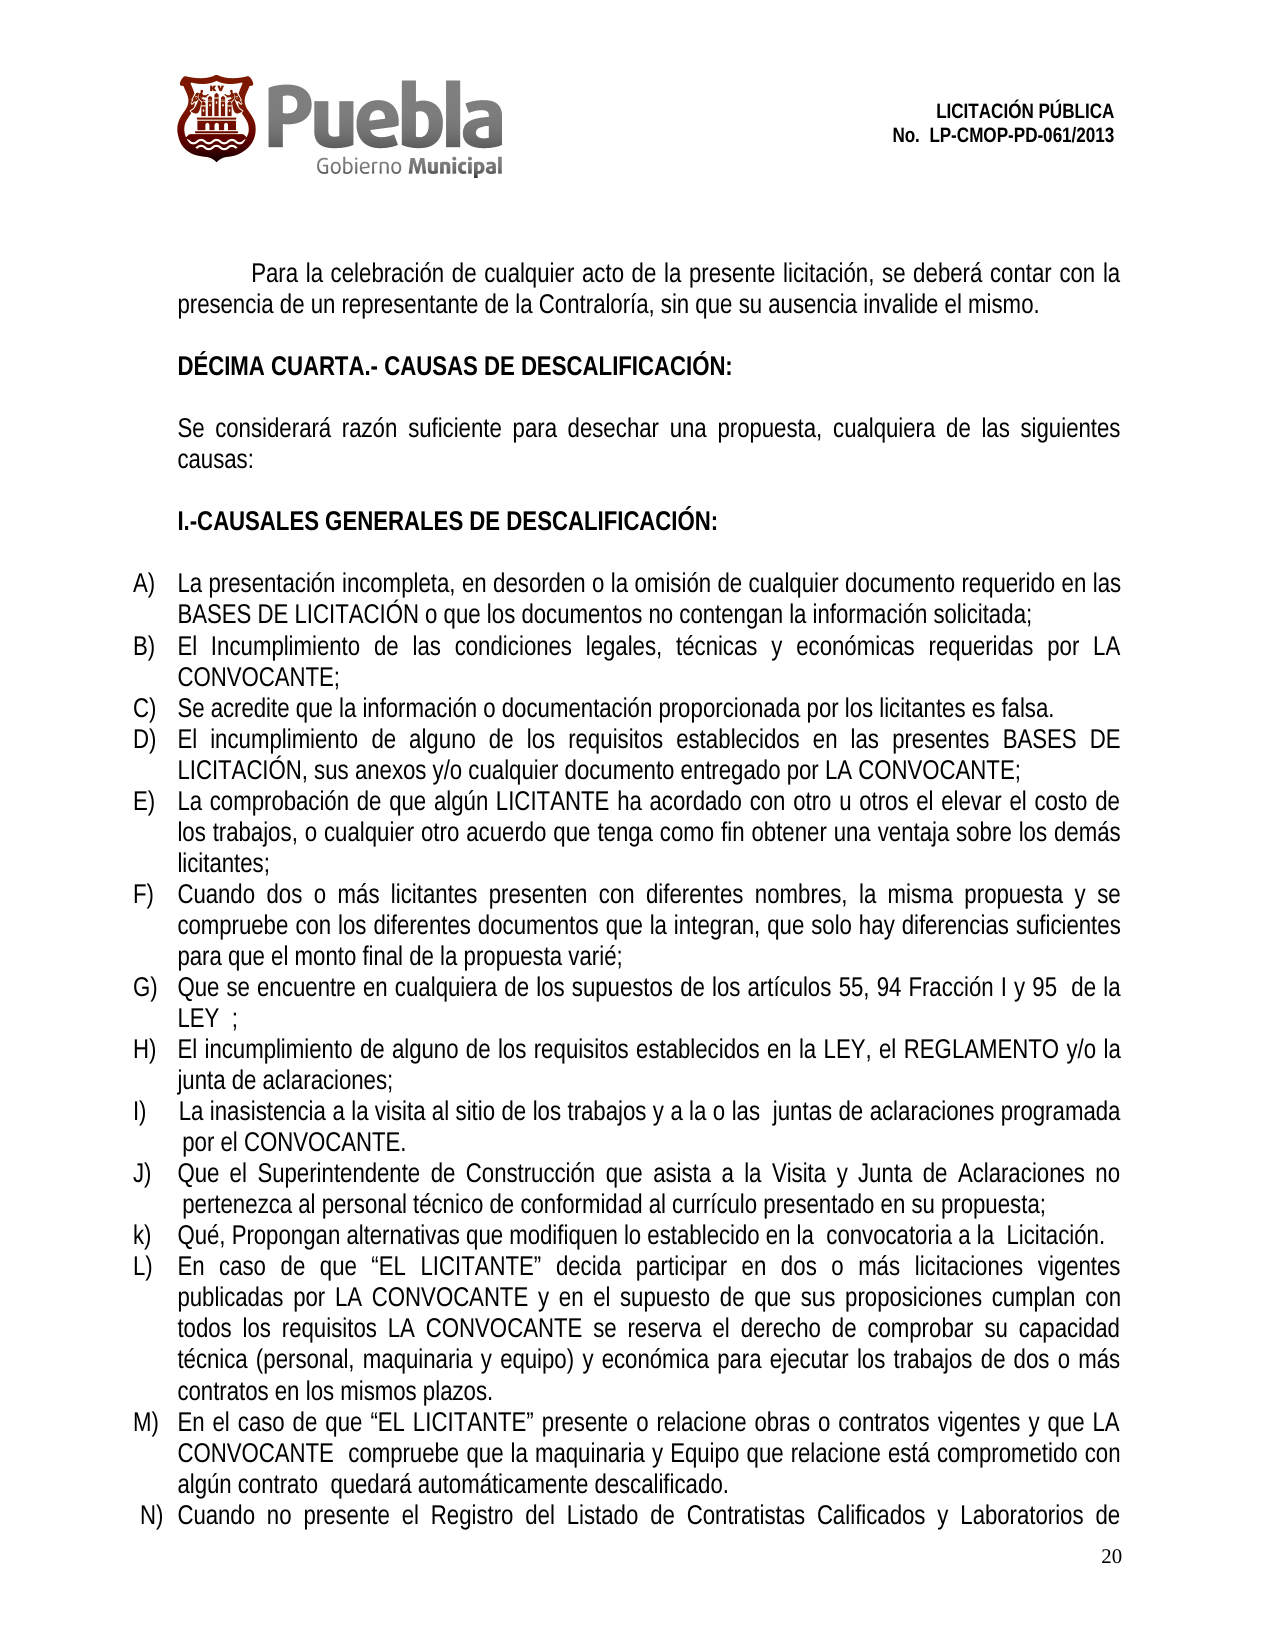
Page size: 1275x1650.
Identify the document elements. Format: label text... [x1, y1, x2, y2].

picture [177, 75, 502, 178]
list El incumplimiento de alguno de los requisitos establecidos en la LEY, el REGLAMENTO y/o la junta de aclaraciones; [133, 1033, 1122, 1095]
text Se considerará razón suficiente para desechar una propuesta, cualquiera de las siguientes causas: [177, 412, 1122, 474]
list La comprobación de que algún LICITANTE ha acordado con otro u otros el elevar el costo de los trabajos, o cualquier otro acuerdo que tenga como fin obtener una ventaja sobre los demás licitantes; [133, 785, 1122, 878]
text J) Que el Superintendente de Construcción que asista a la Visita y Junta de Aclaraciones no pertenezca al personal técnico de conformidad al currículo presentado en su propuesta; [133, 1157, 1122, 1219]
list Se acredite que la información o documentación proporcionada por los licitantes es falsa. [133, 692, 1122, 723]
subtitle I.-CAUSALES GENERALES DE DESCALIFICACIÓN: [177, 506, 1122, 537]
text DÉCIMA CUARTA.- CAUSAS DE DESCALIFICACIÓN: [177, 350, 1122, 381]
list Que se encuentre en cualquiera de los supuestos de los artículos 55, 94 Fracción I y 95 de la LEY ; [133, 971, 1122, 1033]
text k) Qué, Propongan alternativas que modifiquen lo establecido en la convocatoria a la Licitación. [133, 1219, 1122, 1251]
text Para la celebración de cualquier acto de la presente licitación, se deberá contar con la presencia de un representante de la Contraloría, sin que su ausencia invalide el mismo. [177, 257, 1122, 319]
list Cuando dos o más licitantes presenten con diferentes nombres, la misma propuesta y se compruebe con los diferentes documentos que la integran, que solo hay diferencias suficientes para que el monto final de la propuesta varié; [133, 878, 1122, 971]
list El Incumplimiento de las condiciones legales, técnicas y económicas requeridas por LA CONVOCANTE; [133, 630, 1122, 692]
list El incumplimiento de alguno de los requisitos establecidos en las presentes BASES DE LICITACIÓN, sus anexos y/o cualquier documento entregado por LA CONVOCANTE; [133, 723, 1122, 785]
text M) En el caso de que “EL LICITANTE” presente o relacione obras o contratos vigentes y que LA CONVOCANTE compruebe que la maquinaria y Equipo que relacione está comprometido con algún contrato quedará automáticamente descalificado. [133, 1406, 1122, 1499]
text I) La inasistencia a la visita al sitio de los trabajos y a la o las juntas de aclaraciones programada por el CONVOCANTE. [133, 1095, 1122, 1157]
list La presentación incompleta, en desorden o la omisión de cualquier documento requerido en las BASES DE LICITACIÓN o que los documentos no contengan la información solicitada; [133, 568, 1122, 630]
text L) En caso de que “EL LICITANTE” decida participar en dos o más licitaciones vigentes publicadas por LA CONVOCANTE y en el supuesto de que sus proposiciones cumplan con todos los requisitos LA CONVOCANTE se reserva el derecho de comprobar su capacidad técnica (personal, maquinaria y equipo) y económica para ejecutar los trabajos de dos o más contratos en los mismos plazos. [133, 1251, 1122, 1406]
